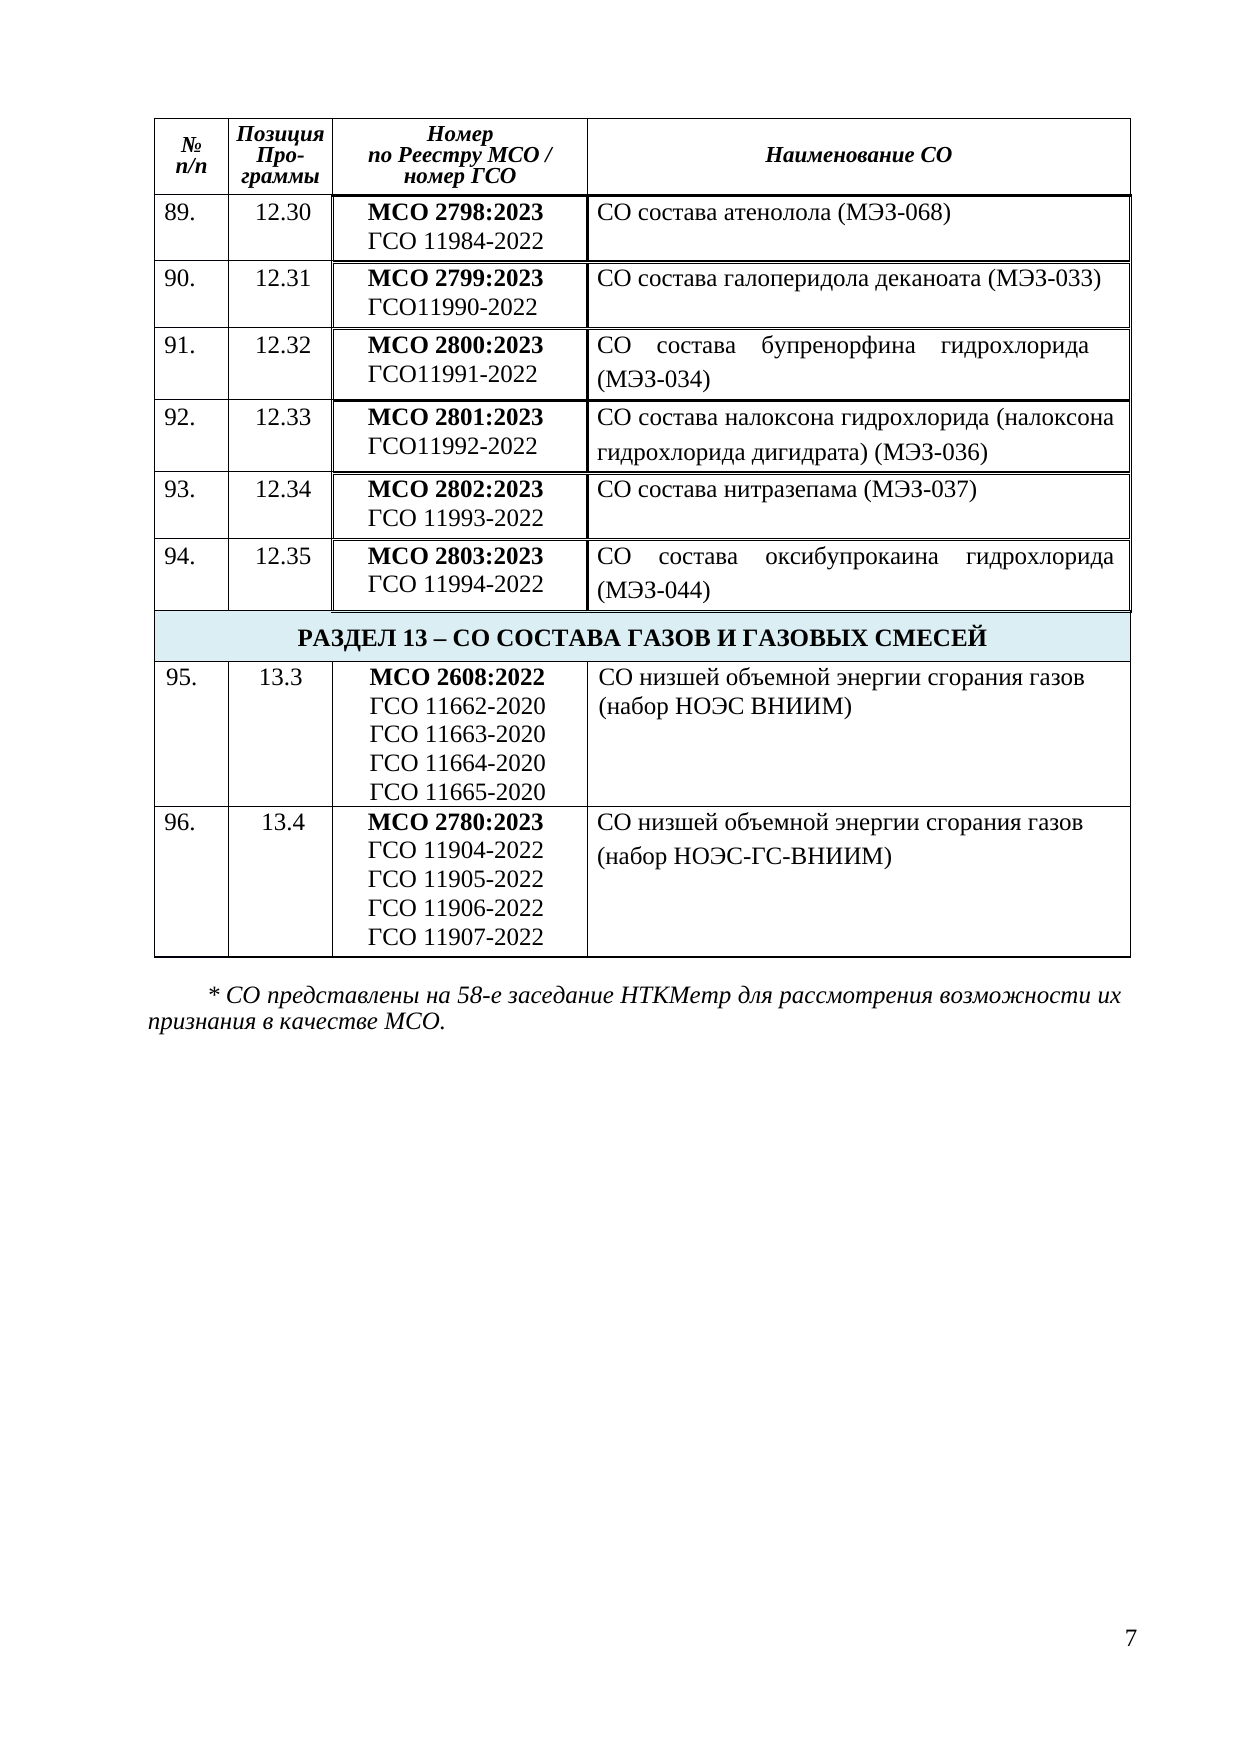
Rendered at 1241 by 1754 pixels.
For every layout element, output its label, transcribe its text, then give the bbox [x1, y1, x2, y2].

table_cell СО состава нитразепама (МЭЗ-037) [589, 475, 1129, 538]
text * СО представлены на 58-е заседание НТКМетр для рассмотрения возможности их признания в качестве МСО. [148, 983, 1122, 1035]
table_cell [155, 195, 228, 260]
table_cell СО состава атенолола (МЭЗ-068) [589, 197, 1129, 260]
table_cell СО состава бупренорфина гидрохлорида (МЭЗ-034) [589, 330, 1129, 399]
table_cell 13.3 [229, 662, 332, 806]
table_cell 12.33 [229, 400, 331, 471]
table_cell СО низшей объемной энергии сгорания газов (набор НОЭС ВНИИМ) [588, 662, 1130, 806]
table_cell 13.4 [229, 807, 332, 956]
table_cell [155, 328, 228, 399]
table_header № п/п [155, 119, 228, 194]
table_cell 12.35 [229, 539, 331, 610]
table_header Наименование СО [588, 119, 1130, 194]
table_cell 12.31 [229, 261, 331, 327]
table_cell [155, 472, 228, 538]
table_cell МСО 2799:2023 ГСО11990-2022 [334, 264, 586, 327]
table_cell МСО 2800:2023 ГСО11991-2022 [334, 330, 586, 399]
table_cell МСО 2803:2023 ГСО 11994-2022 [334, 541, 586, 610]
table_header Позиция Про-граммы [229, 119, 332, 194]
table_cell СО низшей объемной энергии сгорания газов (набор НОЭС-ГС-ВНИИМ) [588, 807, 1130, 956]
table_cell МСО 2608:2022 ГСО 11662-2020 ГСО 11663-2020 ГСО 11664-2020 ГСО 11665-2020 [333, 662, 587, 806]
table_cell СО состава налоксона гидрохлорида (налоксона гидрохлорида дигидрата) (МЭЗ-036) [589, 402, 1129, 471]
table_cell 12.34 [229, 472, 331, 538]
table_cell МСО 2798:2023 ГСО 11984-2022 [334, 197, 586, 260]
table_cell [155, 539, 228, 610]
table_cell СО состава галоперидола деканоата (МЭЗ-033) [589, 264, 1129, 327]
table_header Номер по Реестру МСО / номер ГСО [333, 119, 587, 194]
table_cell [155, 662, 228, 806]
table_cell СО состава оксибупрокаина гидрохлорида (МЭЗ-044) [589, 541, 1129, 610]
table_cell МСО 2780:2023 ГСО 11904-2022 ГСО 11905-2022 ГСО 11906-2022 ГСО 11907-2022 [333, 807, 587, 956]
table_cell [155, 400, 228, 471]
table_cell МСО 2801:2023 ГСО11992-2022 [334, 402, 586, 471]
table_cell МСО 2802:2023 ГСО 11993-2022 [334, 475, 586, 538]
table_cell [155, 261, 228, 327]
table_cell [155, 807, 228, 956]
table_cell 12.32 [229, 328, 331, 399]
table_cell 12.30 [229, 195, 331, 260]
table_cell РАЗДЕЛ 13 – СО СОСТАВА ГАЗОВ И ГАЗОВЫХ СМЕСЕЙ [155, 611, 1130, 661]
